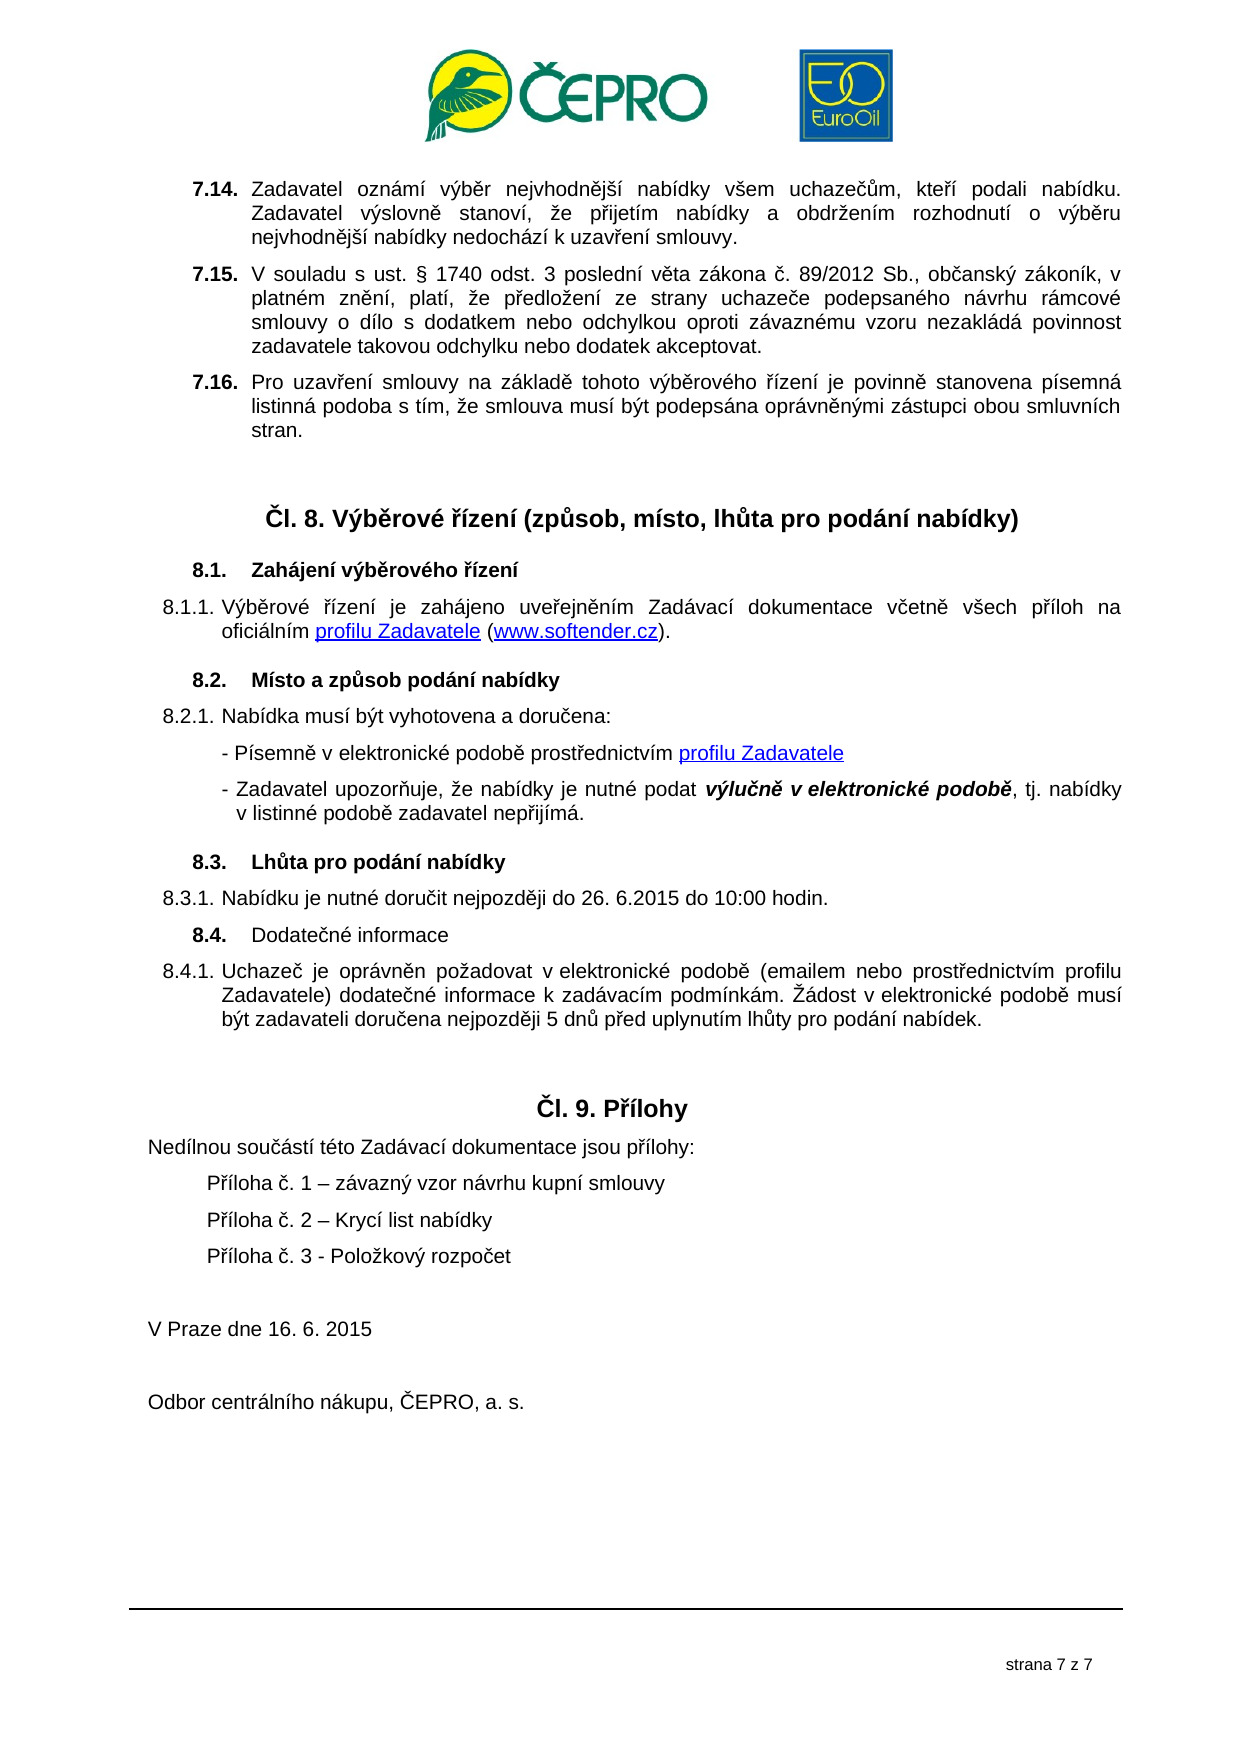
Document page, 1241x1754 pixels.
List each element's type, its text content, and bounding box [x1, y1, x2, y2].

text Dodatečné informace [192, 923, 1122, 947]
text Nabídka musí být vyhotovena a doručena: [162, 704, 1122, 728]
text Nabídku je nutné doručit nejpozději do 26. 6.2015 do 10:00 hodin. [162, 886, 1122, 910]
text V souladu s ust. § 1740 odst. 3 poslední věta zákona č. 89/2012 Sb., občanský zákoník, v platném znění, platí, že předložení ze strany uchazeče podepsaného návrhu rámcové smlouvy o dílo s dodatkem nebo odchylkou oproti závaznému vzoru nezakládá povinnost zadavatele takovou odchylku nebo dodatek akceptovat. [192, 262, 1122, 357]
text Příloha č. 1 – závazný vzor návrhu kupní smlouvy [185, 1171, 1122, 1195]
text Pro uzavření smlouvy na základě tohoto výběrového řízení je povinně stanovena písemná listinná podoba s tím, že smlouva musí být podepsána oprávněnými zástupci obou smluvních stran. [192, 370, 1122, 442]
subtitle Místo a způsob podání nabídky [192, 667, 1122, 691]
list - Písemně v elektronické podobě prostřednictvím profilu Zadavatele [221, 740, 1122, 764]
text Výběrové řízení je zahájeno uveřejněním Zadávací dokumentace včetně všech příloh na oficiálním profilu Zadavatele (www.softender.cz). [162, 594, 1122, 642]
text V Praze dne 16. 6. 2015 [148, 1317, 1122, 1341]
text Uchazeč je oprávněn požadovat v elektronické podobě (emailem nebo prostřednictvím profilu Zadavatele) dodatečné informace k zadávacím podmínkám. Žádost v elektronické podobě musí být zadavateli doručena nejpozději 5 dnů před uplynutím lhůty pro podání nabídek. [162, 959, 1122, 1031]
picture [424, 49, 893, 142]
text Přílohy [102, 1093, 1122, 1122]
text Příloha č. 3 - Položkový rozpočet [185, 1244, 1122, 1268]
subtitle Lhůta pro podání nabídky [192, 850, 1122, 874]
list Nedílnou součástí této Zadávací dokumentace jsou přílohy: [148, 1135, 1122, 1159]
text Příloha č. 2 – Krycí list nabídky [185, 1208, 1122, 1232]
text Odbor centrálního nákupu, ČEPRO, a. s. [148, 1390, 1122, 1414]
text Výběrové řízení (způsob, místo, lhůta pro podání nabídky) [149, 504, 1122, 533]
text Zadavatel oznámí výběr nejvhodnější nabídky všem uchazečům, kteří podali nabídku. Zadavatel výslovně stanoví, že přijetím nabídky a obdržením rozhodnutí o výběru nejvhodnější nabídky nedochází k uzavření smlouvy. [192, 177, 1122, 249]
subtitle Zahájení výběrového řízení [192, 558, 1122, 582]
list - Zadavatel upozorňuje, že nabídky je nutné podat výlučně v elektronické podobě, tj. nabídky v listinné podobě zadavatel nepřijímá. [221, 777, 1122, 825]
